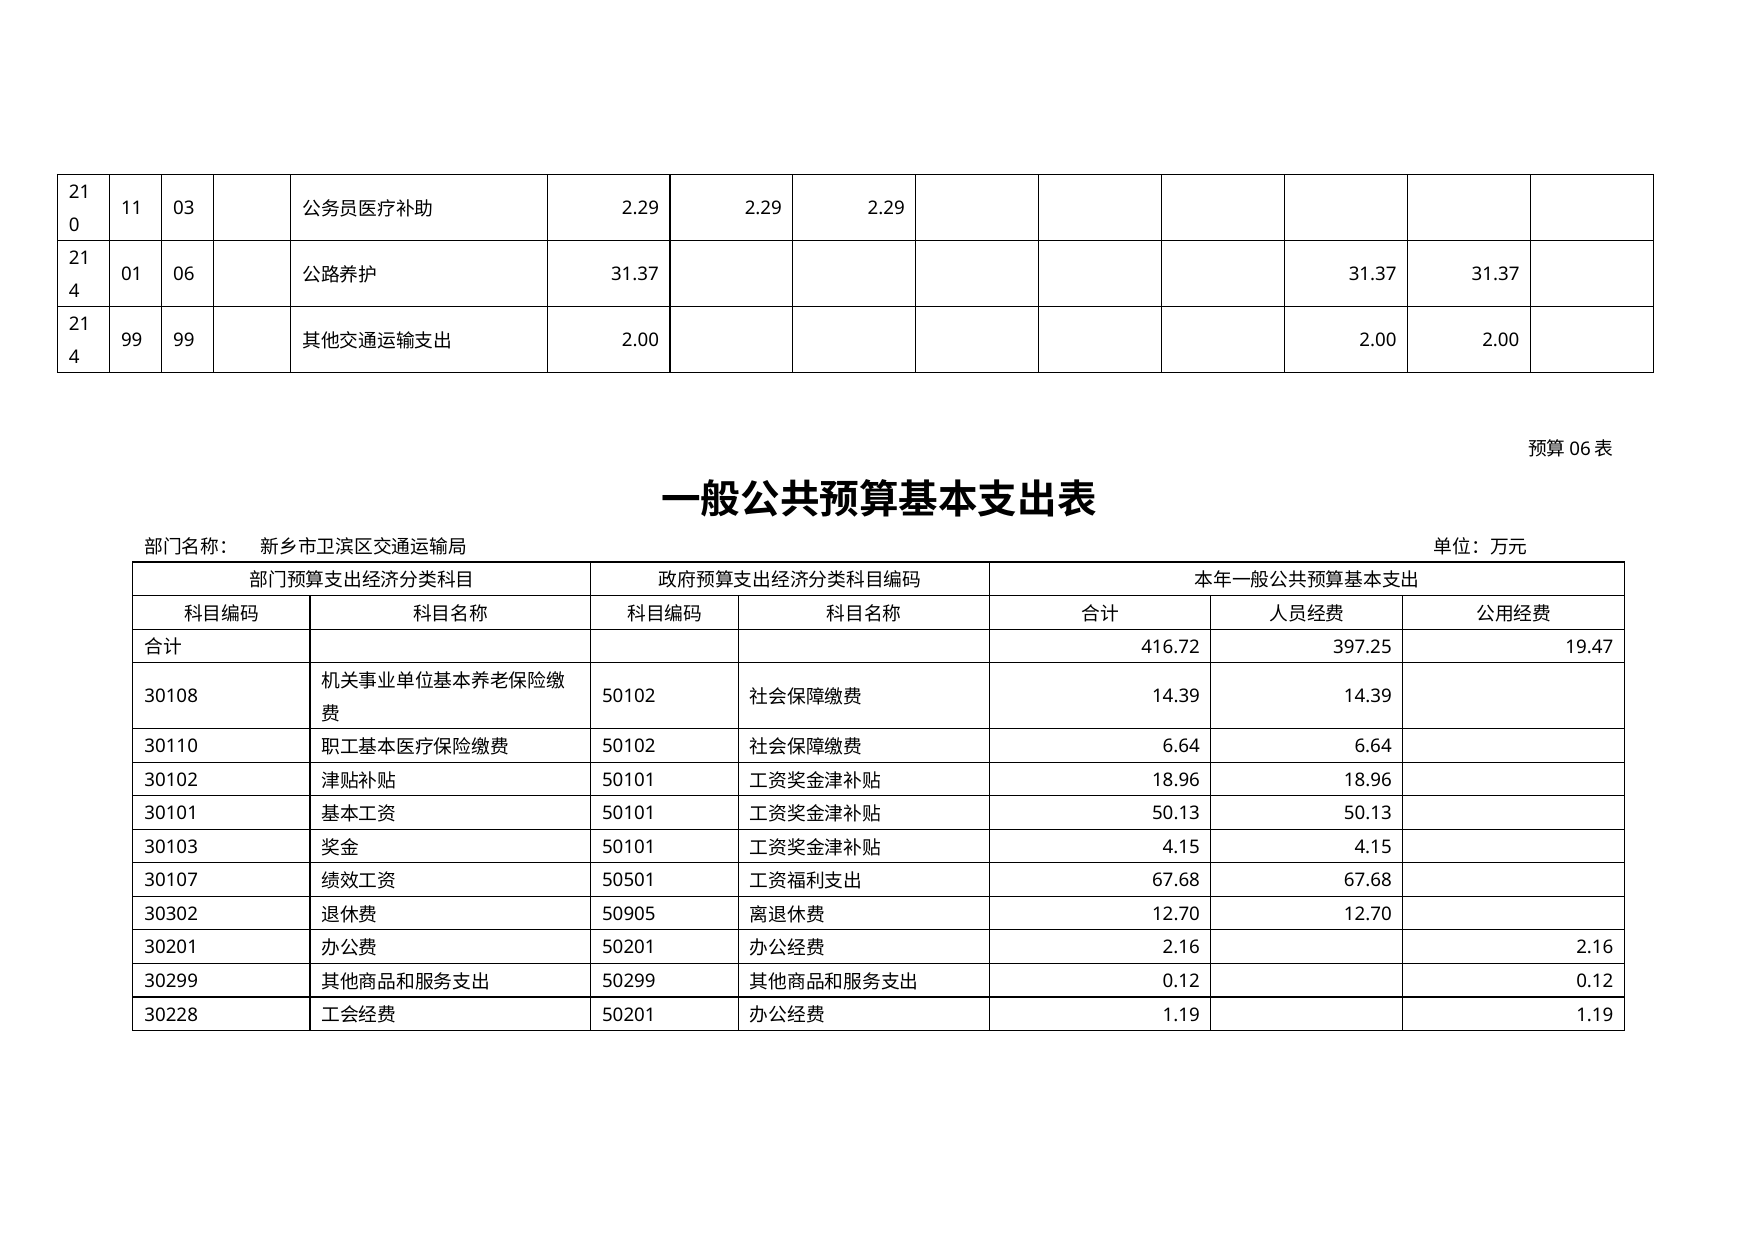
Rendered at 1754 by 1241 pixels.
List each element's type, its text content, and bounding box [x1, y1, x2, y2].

table_cell [1403, 729, 1624, 762]
table_cell 4.15 [1211, 830, 1402, 862]
table_cell 1.19 [990, 998, 1210, 1030]
table_cell 6.64 [1211, 729, 1402, 762]
table_cell 政府预算支出经济分类科目编码 [591, 563, 989, 595]
table_cell 2.16 [990, 930, 1210, 963]
table_cell 基本工资 [311, 796, 590, 829]
table_cell 新乡市卫滨区交通运输局 [249, 529, 1337, 561]
table_cell 公务员医疗补助 [291, 175, 547, 240]
table_cell 30103 [133, 830, 309, 862]
table_cell 214 [58, 241, 109, 306]
table_cell 30102 [133, 763, 309, 795]
table_cell 67.68 [990, 863, 1210, 896]
table_cell [916, 307, 1038, 372]
table_cell 合计 [990, 596, 1210, 628]
table_cell 科目编码 [133, 596, 309, 628]
table_cell 50501 [591, 863, 738, 896]
table_cell 社会保障缴费 [739, 663, 989, 728]
table_cell [1162, 307, 1284, 372]
table_cell [1162, 241, 1284, 306]
table_cell 31.37 [548, 241, 669, 306]
table_cell 50102 [591, 663, 738, 728]
table_cell 工资奖金津补贴 [739, 796, 989, 829]
table_cell 2.00 [548, 307, 669, 372]
table_cell 30101 [133, 796, 309, 829]
table_cell 机关事业单位基本养老保险缴费 [311, 663, 590, 728]
table_cell 67.68 [1211, 863, 1402, 896]
table_cell [1403, 863, 1624, 896]
table_cell 2.29 [671, 175, 792, 240]
table_cell [1039, 175, 1161, 240]
table_cell 30201 [133, 930, 309, 963]
table_cell 其他商品和服务支出 [311, 964, 590, 996]
table_cell 单位：万元 [1337, 529, 1624, 561]
table_cell 合计 [133, 630, 309, 662]
table_cell 社会保障缴费 [739, 729, 989, 762]
table_cell 办公经费 [739, 998, 989, 1030]
table_cell 4.15 [990, 830, 1210, 862]
table_cell 18.96 [1211, 763, 1402, 795]
table_cell [1403, 897, 1624, 929]
table_cell [671, 307, 792, 372]
table_cell 其他交通运输支出 [291, 307, 547, 372]
table_cell [1211, 930, 1402, 963]
table_cell [1039, 307, 1161, 372]
table_cell 14.39 [1211, 663, 1402, 728]
table_cell 30299 [133, 964, 309, 996]
table_cell [793, 307, 915, 372]
table_cell 30107 [133, 863, 309, 896]
table_cell 2.29 [793, 175, 915, 240]
table_cell [1211, 998, 1402, 1030]
table_cell 30302 [133, 897, 309, 929]
table_cell 12.70 [1211, 897, 1402, 929]
table_cell [1403, 763, 1624, 795]
table_cell 50.13 [1211, 796, 1402, 829]
table_cell 50101 [591, 763, 738, 795]
table_cell 退休费 [311, 897, 590, 929]
table_cell 工资福利支出 [739, 863, 989, 896]
table_cell 50101 [591, 830, 738, 862]
table_cell [1531, 175, 1653, 240]
table_cell 办公经费 [739, 930, 989, 963]
table_cell [916, 241, 1038, 306]
table_cell 一般公共预算基本支出表 [133, 464, 1624, 529]
table_cell 其他商品和服务支出 [739, 964, 989, 996]
table_cell 50299 [591, 964, 738, 996]
table_cell 0.12 [990, 964, 1210, 996]
table_cell [916, 175, 1038, 240]
table_cell 50101 [591, 796, 738, 829]
table_cell 210 [58, 175, 109, 240]
table_cell [1403, 830, 1624, 862]
table_cell 奖金 [311, 830, 590, 862]
table_cell [214, 307, 290, 372]
table_cell 2.16 [1403, 930, 1624, 963]
table_cell 99 [110, 307, 161, 372]
table_cell 部门名称： [133, 529, 249, 561]
table_cell 部门预算支出经济分类科目 [133, 563, 590, 595]
table_cell 31.37 [1408, 241, 1530, 306]
table_cell 31.37 [1285, 241, 1407, 306]
table_cell 人员经费 [1211, 596, 1402, 628]
table_cell 416.72 [990, 630, 1210, 662]
table_cell 科目编码 [591, 596, 738, 628]
table_cell 03 [162, 175, 213, 240]
table_cell [793, 241, 915, 306]
table_cell [214, 241, 290, 306]
table_cell 06 [162, 241, 213, 306]
table_cell 214 [58, 307, 109, 372]
table_cell 2.29 [548, 175, 669, 240]
table_cell 2.00 [1408, 307, 1530, 372]
table_cell [671, 241, 792, 306]
table_cell 11 [110, 175, 161, 240]
table_cell 50201 [591, 930, 738, 963]
table_cell 1.19 [1403, 998, 1624, 1030]
table_cell 99 [162, 307, 213, 372]
table_cell 绩效工资 [311, 863, 590, 896]
table_cell 工资奖金津补贴 [739, 763, 989, 795]
table_cell 397.25 [1211, 630, 1402, 662]
table_cell 50102 [591, 729, 738, 762]
table_cell 50905 [591, 897, 738, 929]
table_cell [1211, 964, 1402, 996]
table_cell 50201 [591, 998, 738, 1030]
table_cell [311, 630, 590, 662]
table_cell 30108 [133, 663, 309, 728]
table_cell 30228 [133, 998, 309, 1030]
table_cell 30110 [133, 729, 309, 762]
table_cell 办公费 [311, 930, 590, 963]
table_cell [1531, 241, 1653, 306]
table_cell 本年一般公共预算基本支出 [990, 563, 1624, 595]
table_cell [739, 630, 989, 662]
table_cell 01 [110, 241, 161, 306]
table_cell [1039, 241, 1161, 306]
table_cell 0.12 [1403, 964, 1624, 996]
table_cell [1285, 175, 1407, 240]
table_cell 50.13 [990, 796, 1210, 829]
table_cell 工会经费 [311, 998, 590, 1030]
table_cell 2.00 [1285, 307, 1407, 372]
table_header 预算06表 [133, 431, 1624, 464]
table_cell 6.64 [990, 729, 1210, 762]
table_cell 公路养护 [291, 241, 547, 306]
table_cell 19.47 [1403, 630, 1624, 662]
table_cell 18.96 [990, 763, 1210, 795]
table_cell [1403, 663, 1624, 728]
table_cell [591, 630, 738, 662]
table_cell [214, 175, 290, 240]
table_cell 科目名称 [311, 596, 590, 628]
table_cell 职工基本医疗保险缴费 [311, 729, 590, 762]
table_cell [1531, 307, 1653, 372]
table_cell 津贴补贴 [311, 763, 590, 795]
table_cell [1408, 175, 1530, 240]
table_cell 14.39 [990, 663, 1210, 728]
table_cell 公用经费 [1403, 596, 1624, 628]
table_cell 离退休费 [739, 897, 989, 929]
table_cell [1162, 175, 1284, 240]
table_cell 科目名称 [739, 596, 989, 628]
table_cell 12.70 [990, 897, 1210, 929]
table_cell 工资奖金津补贴 [739, 830, 989, 862]
table_cell [1403, 796, 1624, 829]
